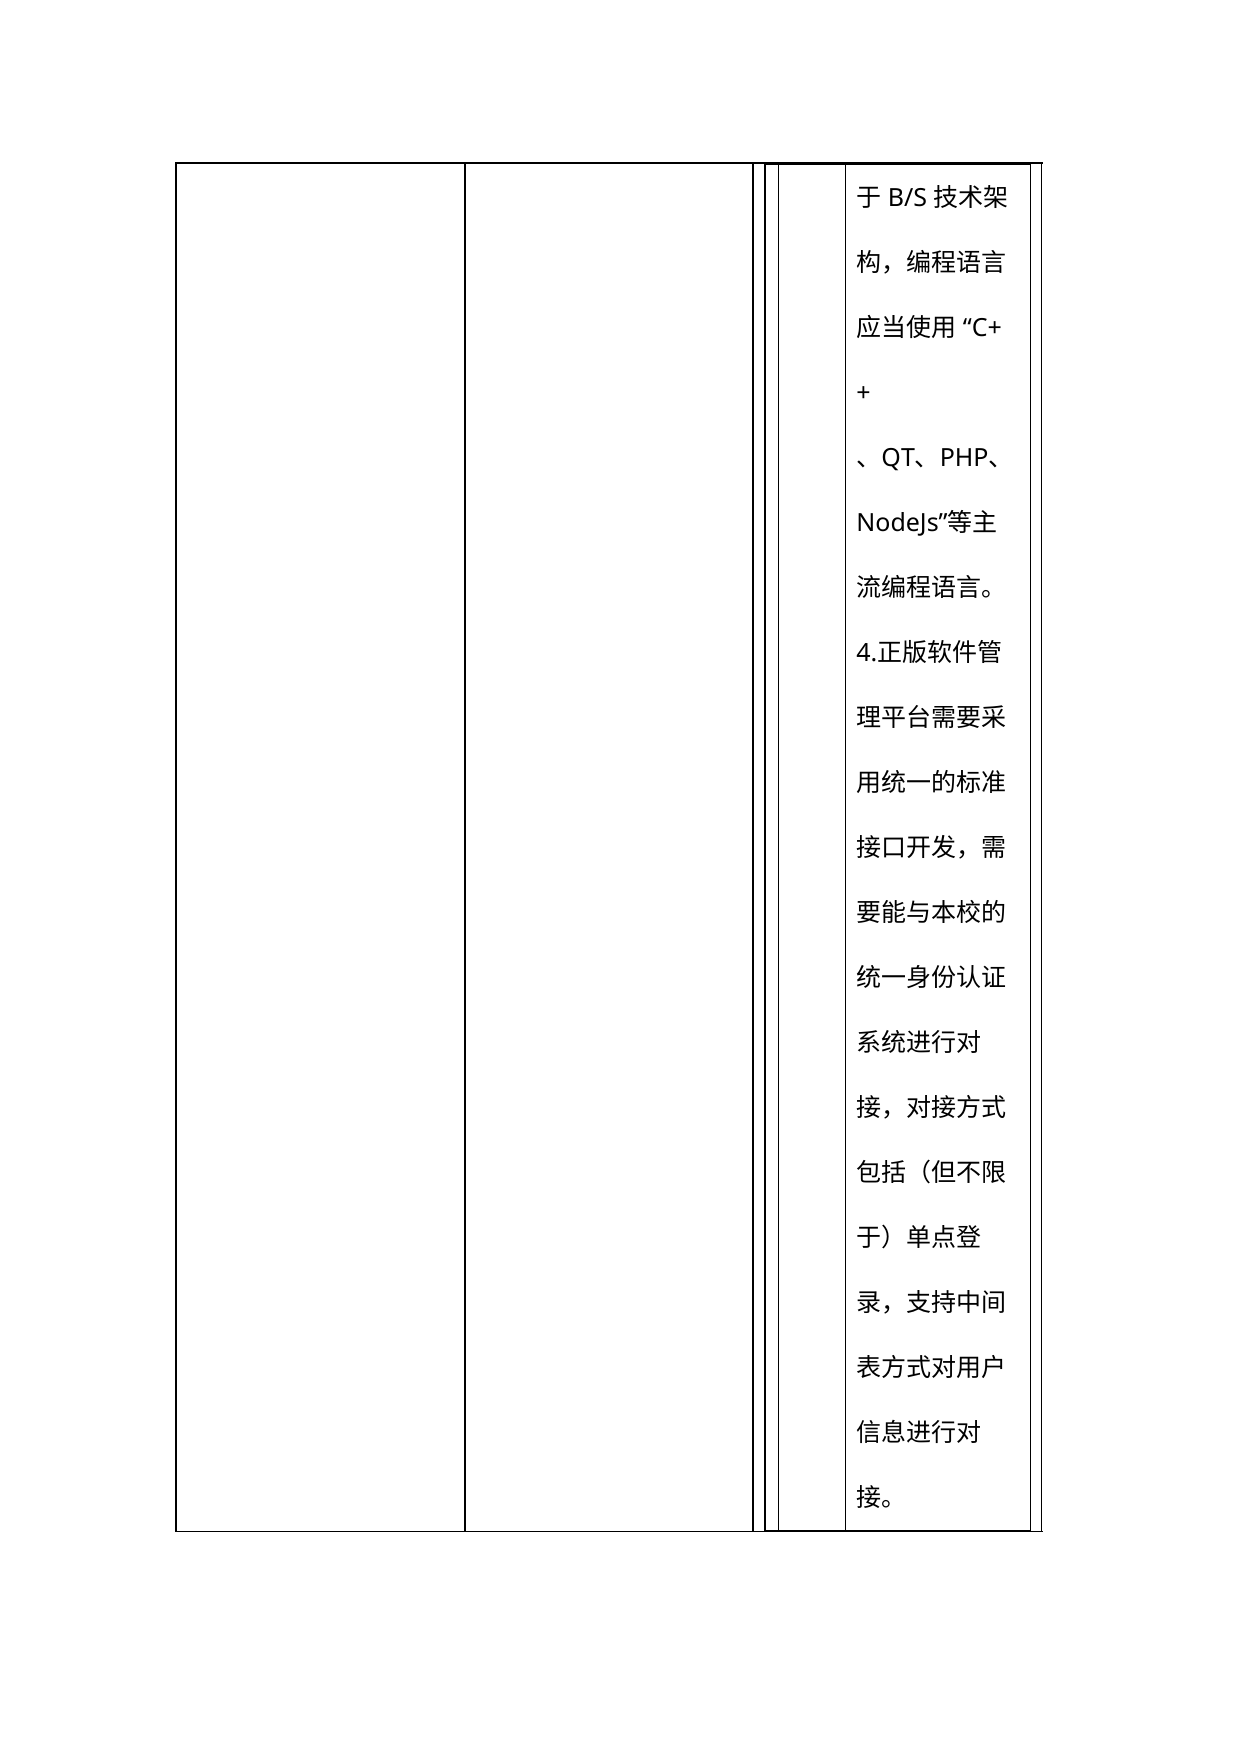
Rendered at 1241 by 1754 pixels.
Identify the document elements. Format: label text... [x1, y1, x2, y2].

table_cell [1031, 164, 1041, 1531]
table_cell 1 [177, 164, 464, 1531]
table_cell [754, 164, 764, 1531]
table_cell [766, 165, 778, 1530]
table_cell ▲ [466, 164, 752, 1531]
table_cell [779, 165, 845, 1530]
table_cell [846, 165, 1030, 1530]
